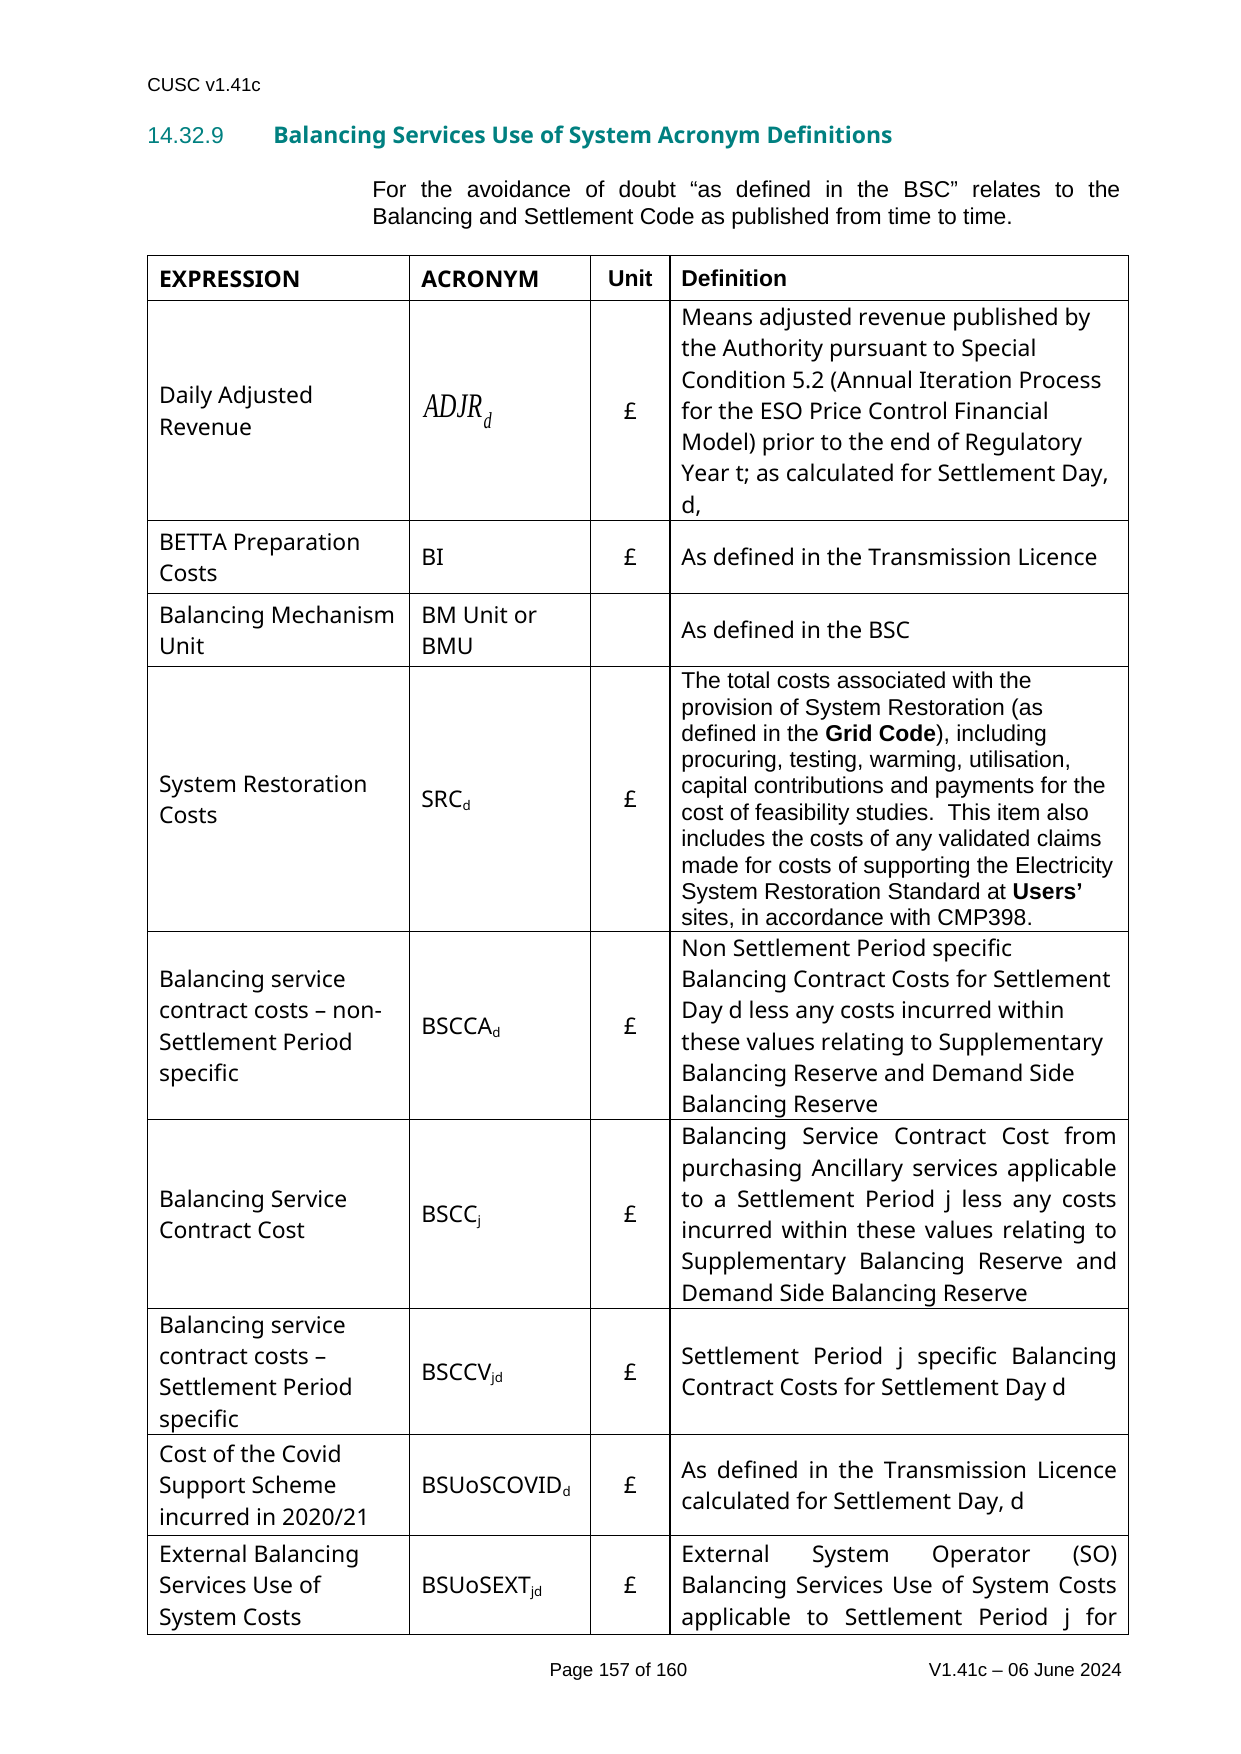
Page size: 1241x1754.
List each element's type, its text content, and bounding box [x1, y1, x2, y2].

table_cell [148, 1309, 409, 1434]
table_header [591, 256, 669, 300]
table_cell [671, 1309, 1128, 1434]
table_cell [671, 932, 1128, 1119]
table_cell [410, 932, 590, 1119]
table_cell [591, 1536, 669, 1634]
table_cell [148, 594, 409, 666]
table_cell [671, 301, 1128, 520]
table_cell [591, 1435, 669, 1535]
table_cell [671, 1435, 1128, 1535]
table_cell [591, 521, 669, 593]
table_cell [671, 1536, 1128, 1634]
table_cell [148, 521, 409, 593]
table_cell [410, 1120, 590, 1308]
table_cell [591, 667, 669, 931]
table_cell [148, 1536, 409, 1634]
subtitle Balancing Services Use of System Acronym Definitions [147, 119, 1121, 150]
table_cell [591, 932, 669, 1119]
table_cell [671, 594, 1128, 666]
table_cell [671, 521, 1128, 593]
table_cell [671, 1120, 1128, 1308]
text For the avoidance of doubt “as defined in the BSC” relates to the Balancing and Settlement Code as published from time to time. [372, 176, 1121, 229]
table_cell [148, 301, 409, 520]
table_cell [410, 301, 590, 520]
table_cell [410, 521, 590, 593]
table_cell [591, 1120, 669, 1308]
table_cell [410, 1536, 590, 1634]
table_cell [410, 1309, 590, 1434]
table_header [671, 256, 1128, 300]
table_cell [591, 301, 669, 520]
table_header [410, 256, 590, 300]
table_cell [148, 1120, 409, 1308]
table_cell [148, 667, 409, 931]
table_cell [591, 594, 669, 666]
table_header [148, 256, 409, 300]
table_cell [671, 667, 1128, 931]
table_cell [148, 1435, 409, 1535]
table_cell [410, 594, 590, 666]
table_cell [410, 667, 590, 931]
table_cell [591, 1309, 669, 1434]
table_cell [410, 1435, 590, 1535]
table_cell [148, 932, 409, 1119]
